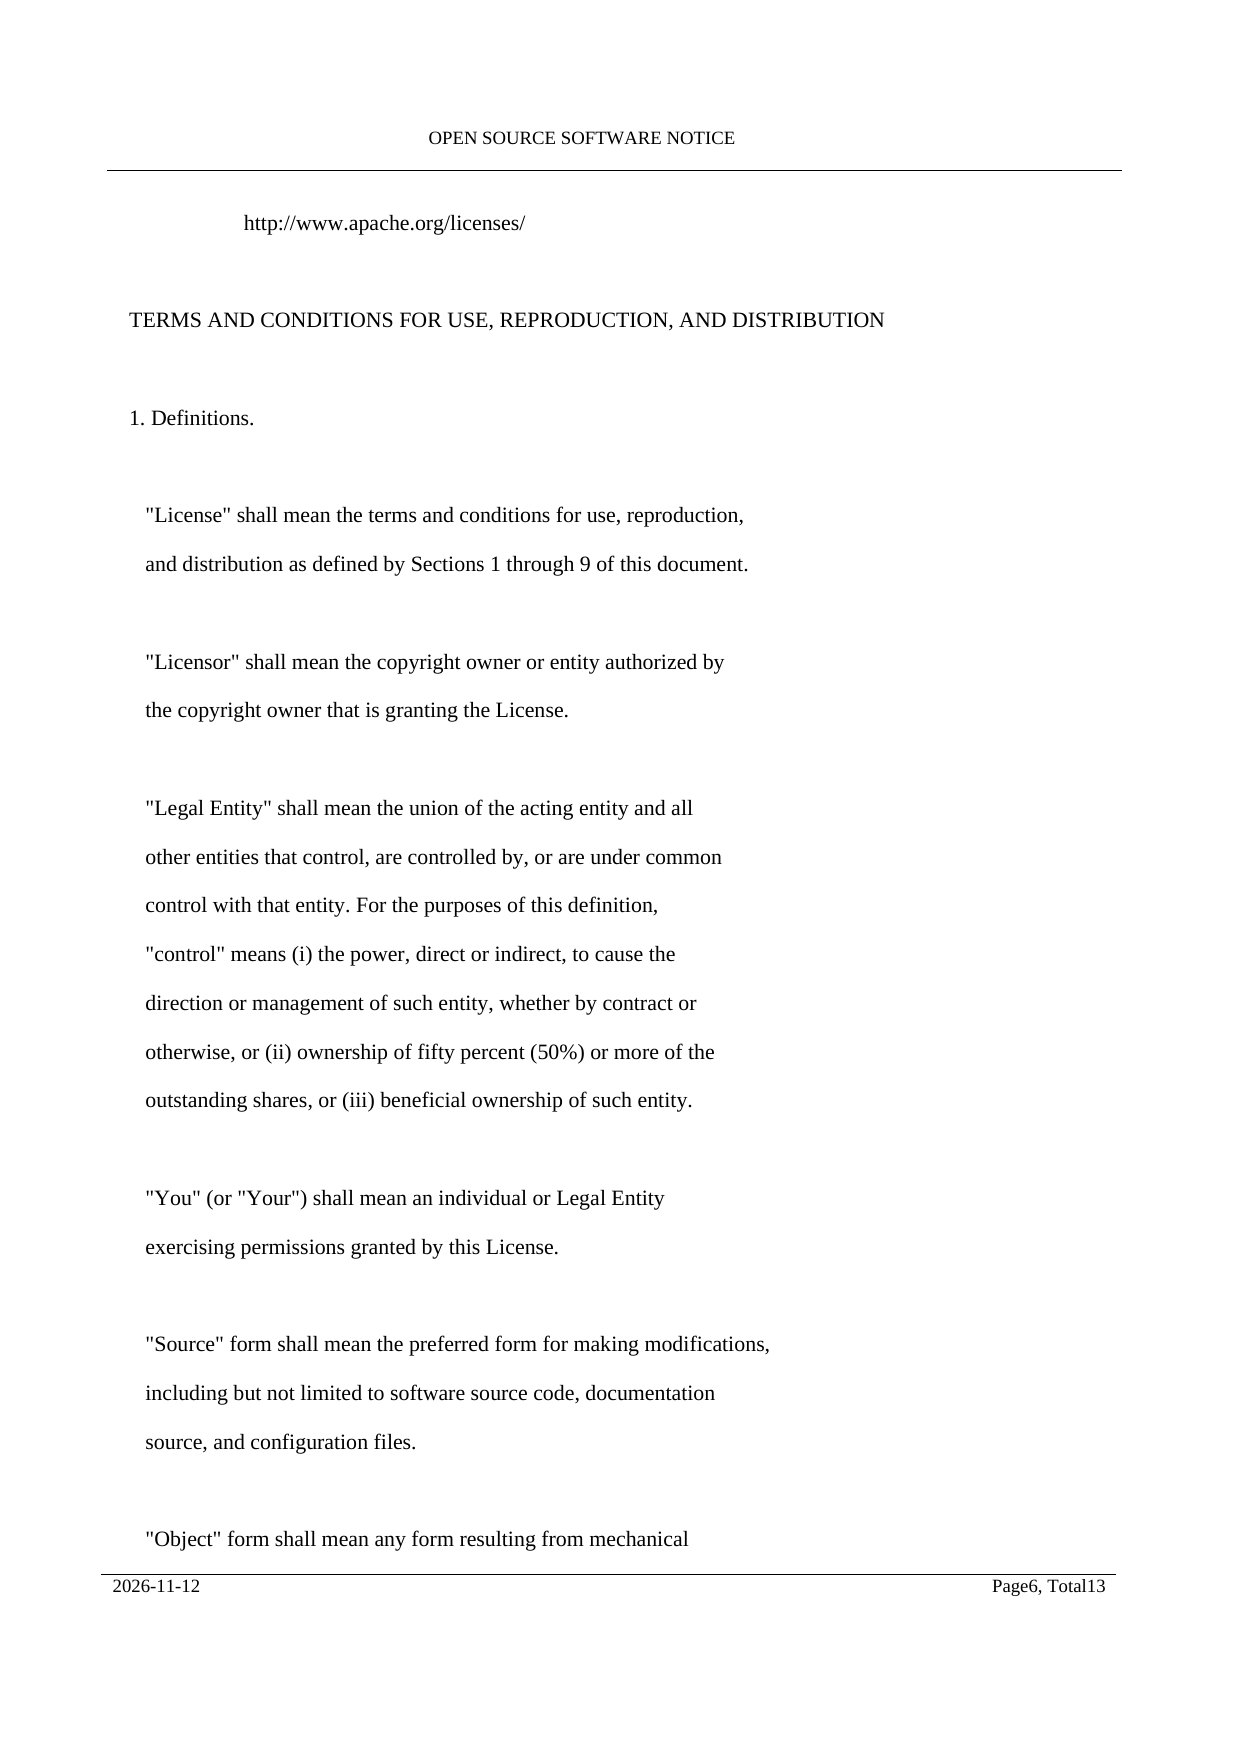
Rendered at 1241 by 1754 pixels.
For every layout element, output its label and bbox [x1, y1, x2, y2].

text [112, 206, 1128, 1555]
